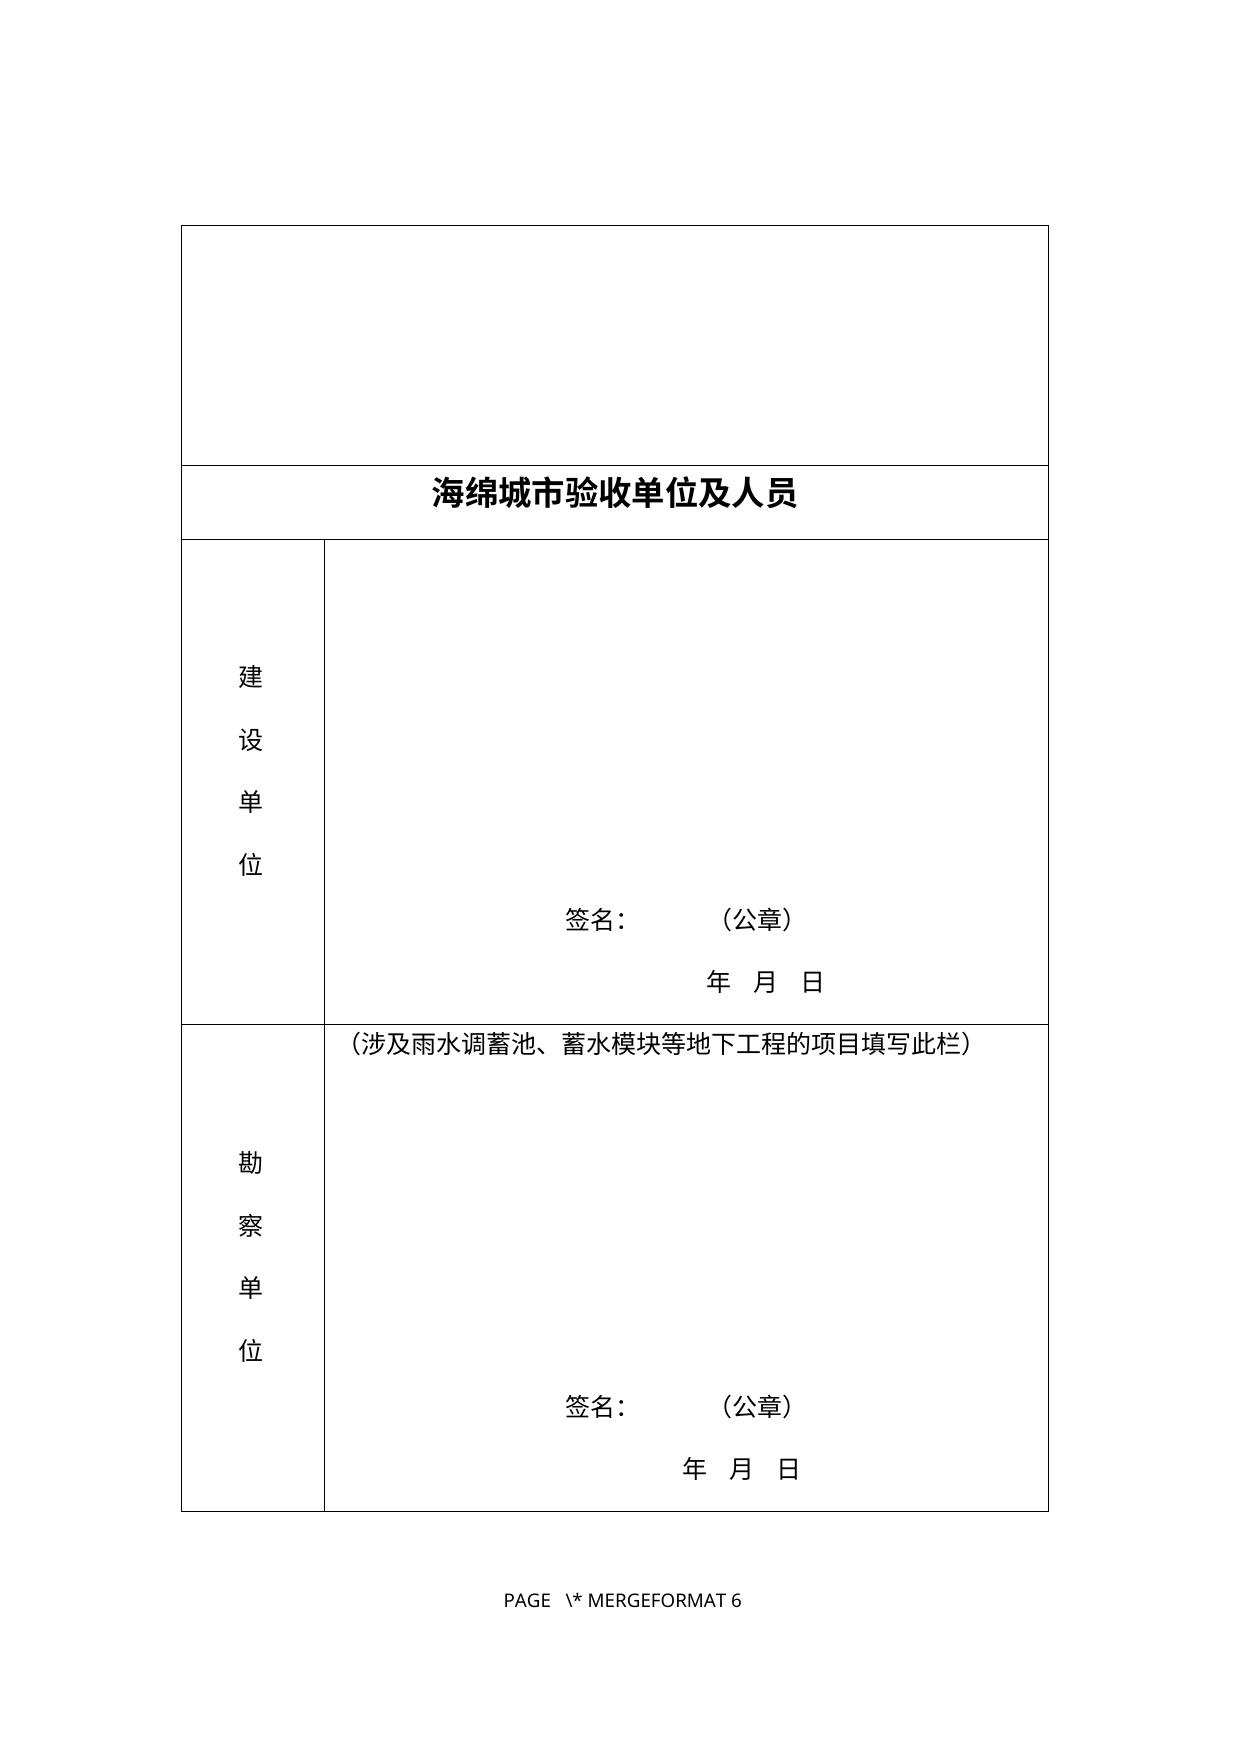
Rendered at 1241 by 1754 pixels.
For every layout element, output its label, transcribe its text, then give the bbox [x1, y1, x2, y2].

table_cell 建 设 单 位 [182, 540, 324, 1024]
table_cell （涉及雨水调蓄池、蓄水模块等地下工程的项目填写此栏） 签名： （公章） 年 月 日 [325, 1025, 1048, 1511]
table_cell 海绵城市验收单位及人员 [182, 466, 1048, 539]
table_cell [182, 226, 1048, 465]
table_cell 勘 察 单 位 [182, 1025, 324, 1511]
table_cell 签名： （公章） 年 月 日 [325, 540, 1048, 1024]
